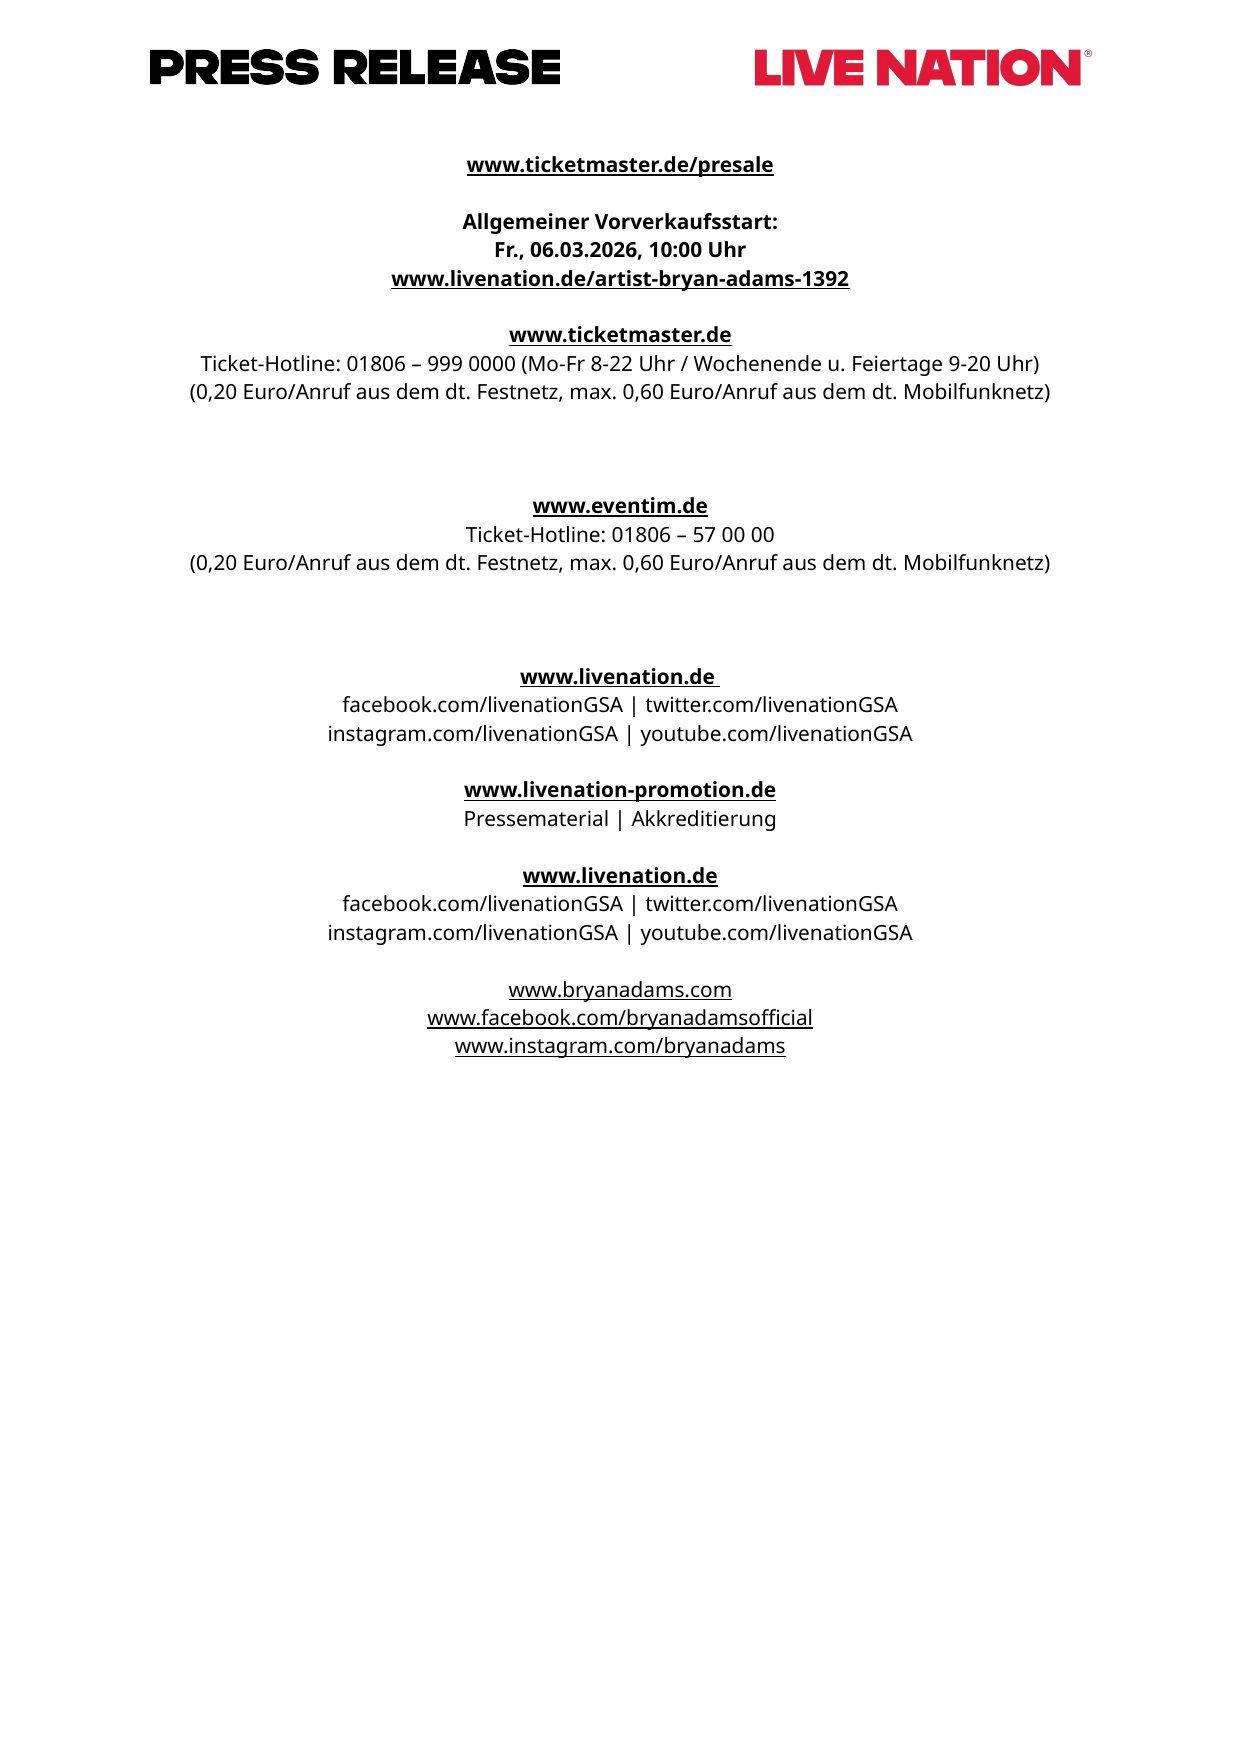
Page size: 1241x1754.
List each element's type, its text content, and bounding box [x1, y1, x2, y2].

text www.bryanadams.com [150, 975, 1090, 1003]
subtitle Allgemeiner Vorverkaufsstart: [150, 207, 1090, 235]
text www.instagram.com/bryanadams [150, 1032, 1090, 1060]
text instagram.com/livenationGSA | youtube.com/livenationGSA [150, 719, 1090, 747]
picture [755, 49, 1092, 86]
subtitle Fr., 06.03.2026, 10:00 Uhr [150, 235, 1090, 264]
text Ticket-Hotline: 01806 – 999 0000 (Mo-Fr 8-22 Uhr / Wochenende u. Feiertage 9-20 Uhr) [150, 349, 1090, 377]
text (0,20 Euro/Anruf aus dem dt. Festnetz, max. 0,60 Euro/Anruf aus dem dt. Mobilfunknetz) [150, 548, 1090, 577]
text www.eventim.de [150, 491, 1090, 520]
picture [150, 49, 560, 85]
text www.livenation-promotion.de [150, 776, 1090, 804]
text www.facebook.com/bryanadamsofficial [150, 1003, 1090, 1032]
text www.livenation.de facebook.com/livenationGSA | twitter.com/livenationGSA [150, 861, 1090, 918]
text Pressematerial | Akkreditierung [150, 804, 1090, 832]
text Ticket-Hotline: 01806 – 57 00 00 [150, 520, 1090, 548]
text www.livenation.de/artist-bryan-adams-1392 [150, 264, 1090, 292]
text instagram.com/livenationGSA | youtube.com/livenationGSA [150, 918, 1090, 946]
text www.livenation.de facebook.com/livenationGSA | twitter.com/livenationGSA [150, 662, 1090, 719]
subtitle www.ticketmaster.de/presale [150, 150, 1090, 178]
text (0,20 Euro/Anruf aus dem dt. Festnetz, max. 0,60 Euro/Anruf aus dem dt. Mobilfunknetz) [150, 377, 1090, 406]
text www.ticketmaster.de [150, 321, 1090, 349]
